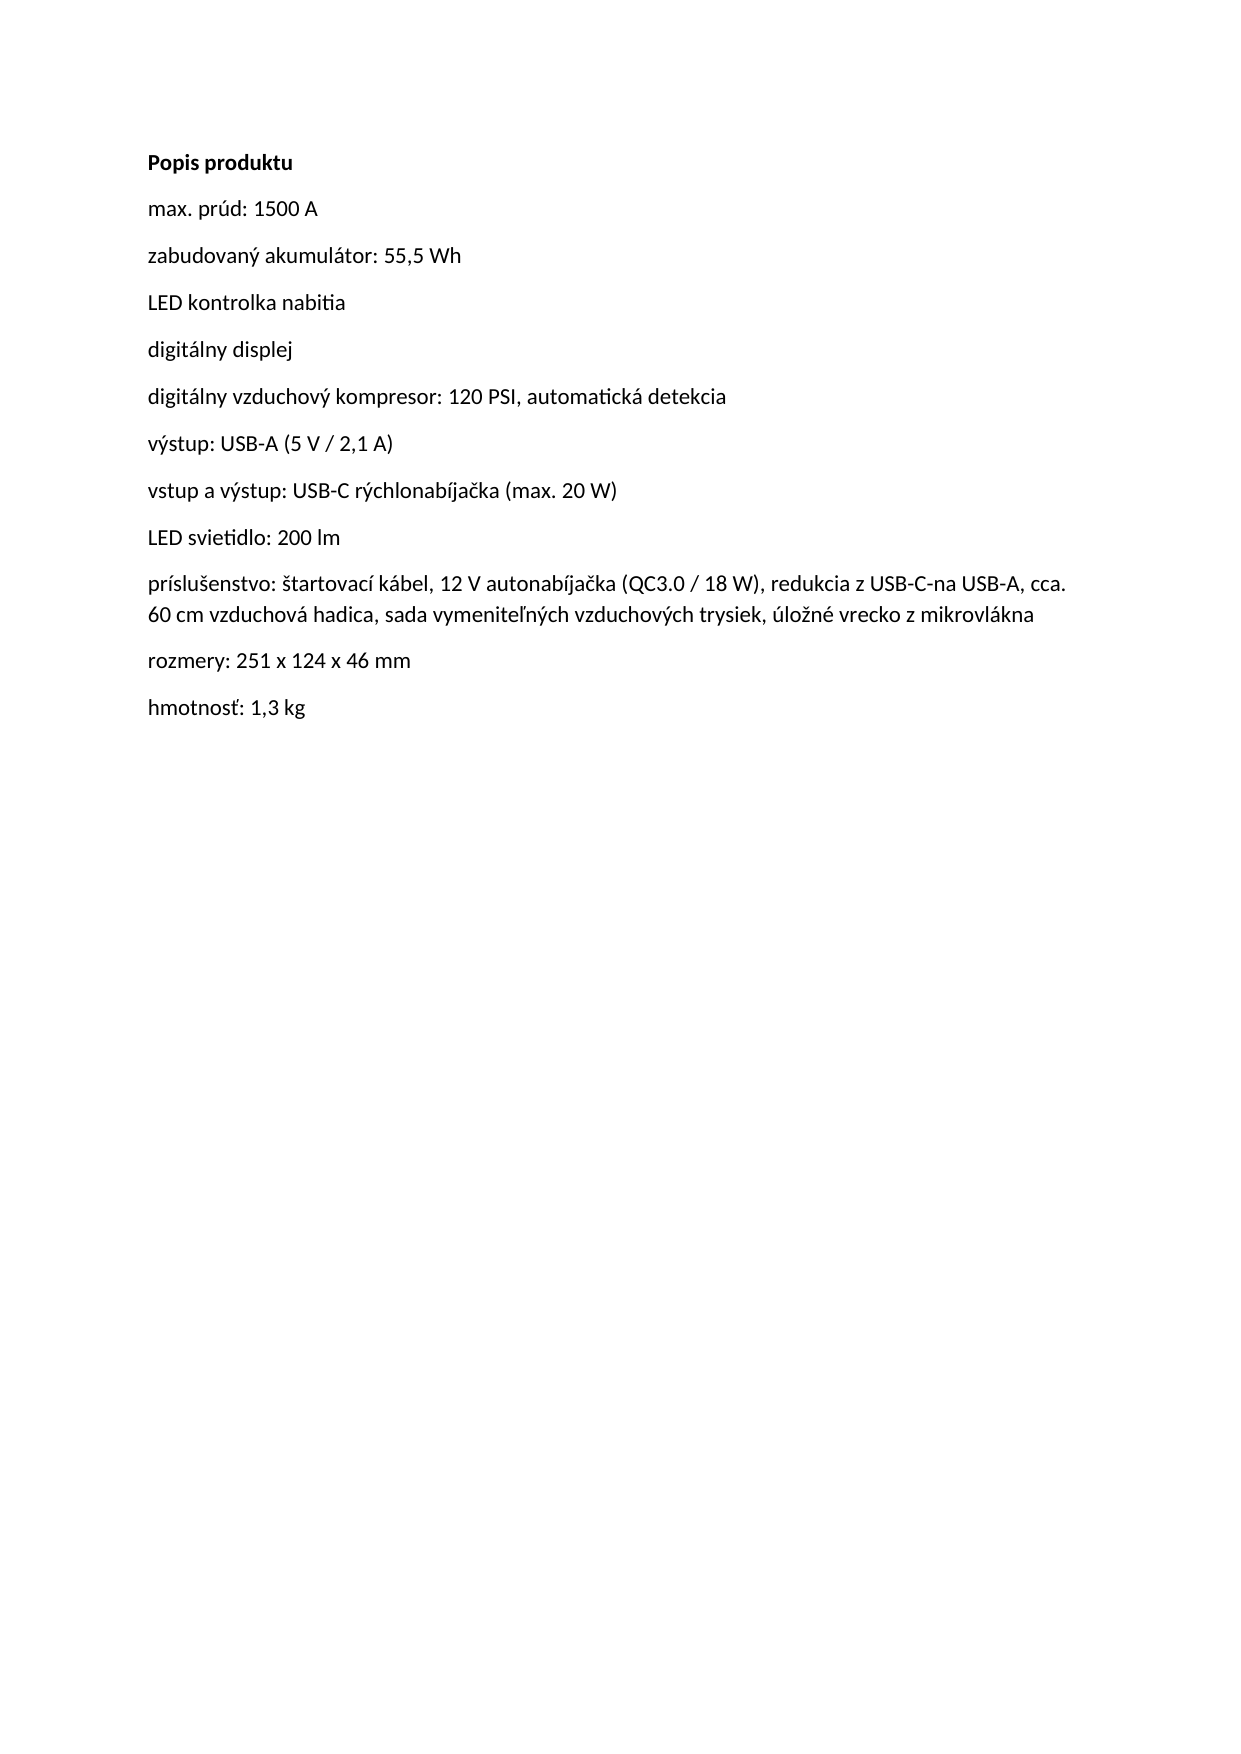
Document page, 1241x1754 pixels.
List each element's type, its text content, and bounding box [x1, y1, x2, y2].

text zabudovaný akumulátor: 55,5 Wh [148, 241, 1093, 269]
text LED kontrolka nabitia [148, 288, 1093, 316]
text príslušenstvo: štartovací kábel, 12 V autonabíjačka (QC3.0 / 18 W), redukcia z USB-C-na USB-A, cca. 60 cm vzduchová hadica, sada vymeniteľných vzduchových trysiek, úložné vrecko z mikrovlákna [148, 569, 1093, 628]
text max. prúd: 1500 A [148, 194, 1093, 222]
text Popis produktu [148, 148, 1093, 176]
text digitálny vzduchový kompresor: 120 PSI, automatická detekcia [148, 382, 1093, 410]
text hmotnosť: 1,3 kg [148, 693, 1093, 721]
text rozmery: 251 x 124 x 46 mm [148, 647, 1093, 674]
text LED svietidlo: 200 lm [148, 523, 1093, 551]
text vstup a výstup: USB-C rýchlonabíjačka (max. 20 W) [148, 476, 1093, 504]
text digitálny displej [148, 335, 1093, 363]
text výstup: USB-A (5 V / 2,1 A) [148, 429, 1093, 457]
